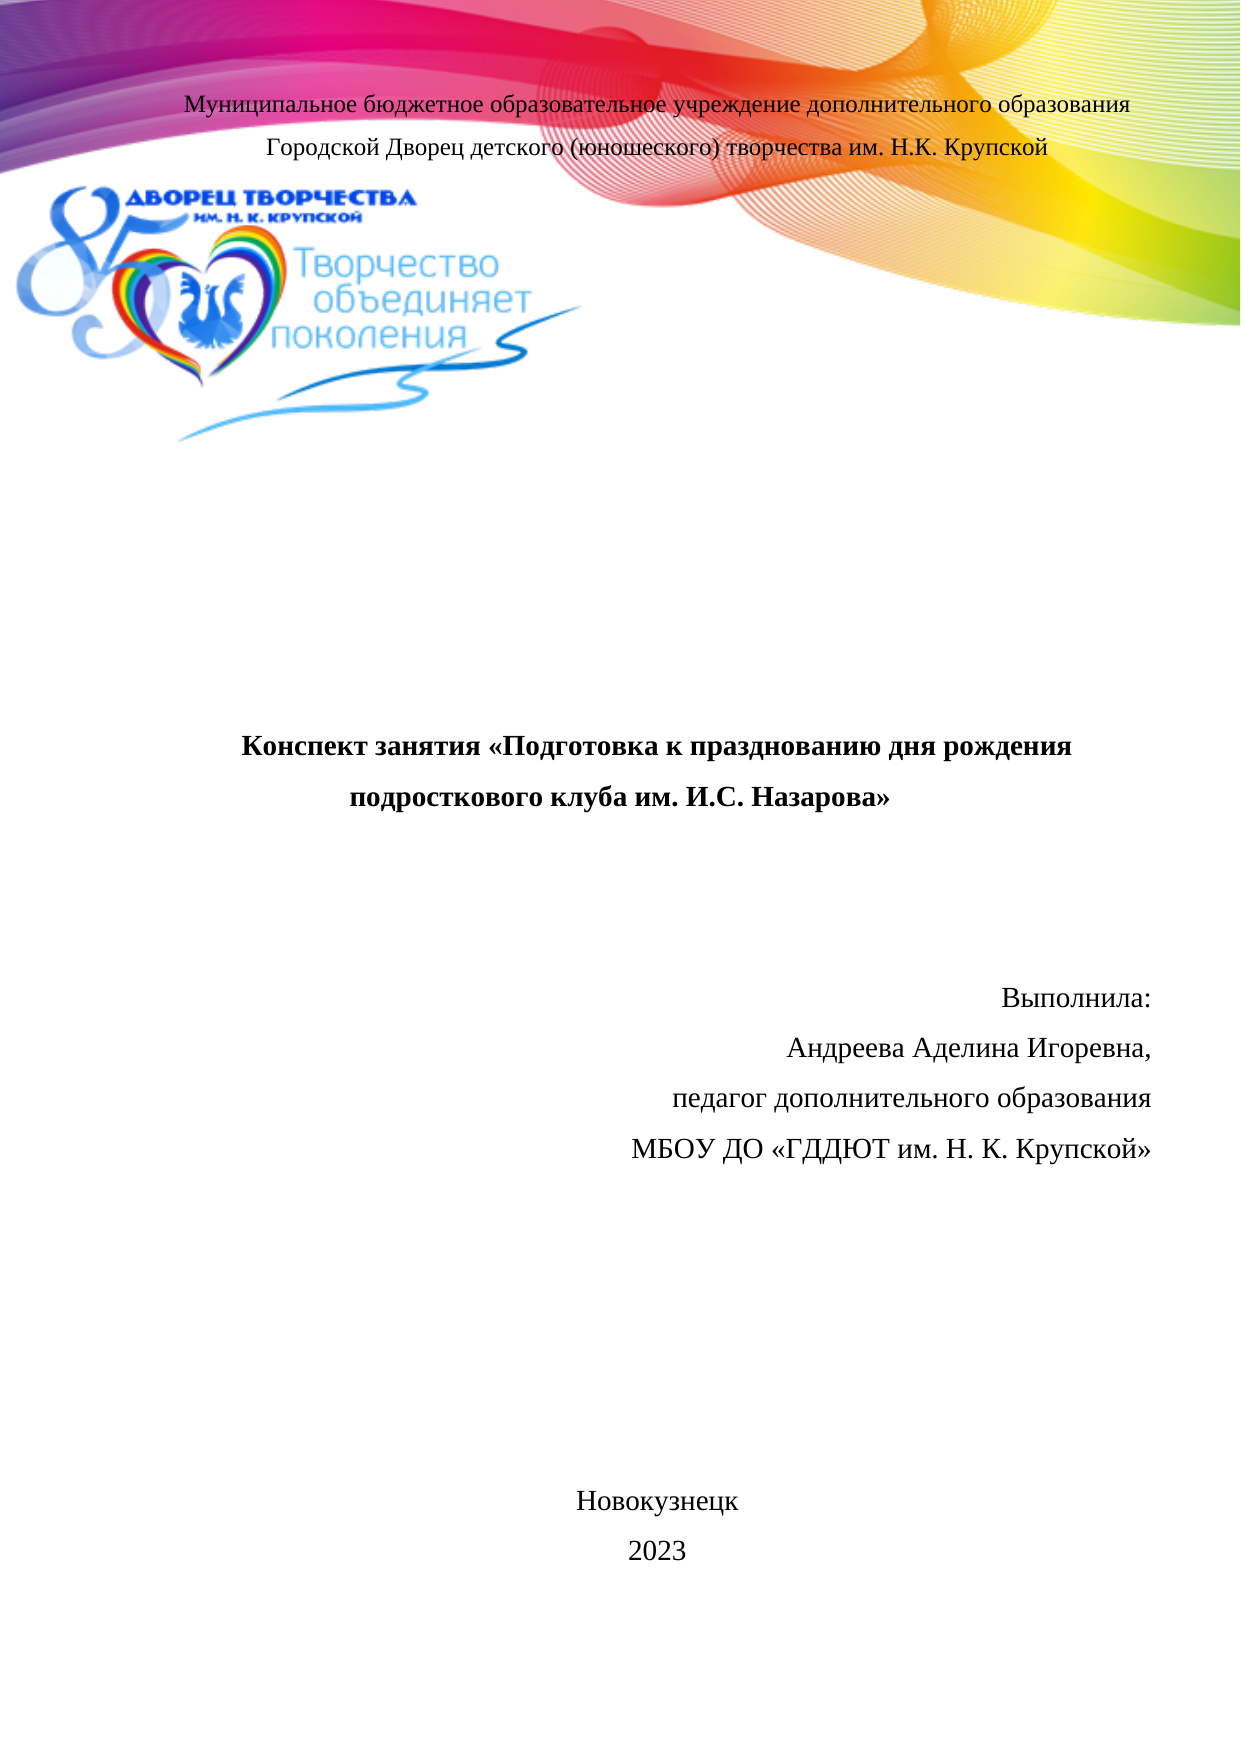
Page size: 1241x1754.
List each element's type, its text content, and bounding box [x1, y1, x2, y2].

text МБОУ ДО «ГДДЮТ им. Н. К. Крупской» [89, 1131, 1152, 1164]
text Новокузнецк [89, 1483, 1152, 1517]
picture [0, 0, 1241, 486]
text Муниципальное бюджетное образовательное учреждение дополнительного образования [89, 89, 1152, 117]
text Выполнила: [89, 980, 1152, 1013]
text 2023 [89, 1533, 1152, 1567]
text Андреева Аделина Игоревна, [89, 1030, 1152, 1064]
text Городской Дворец детского (юношеского) творчества им. Н.К. Крупской [89, 132, 1152, 161]
text педагог дополнительного образования [89, 1081, 1152, 1114]
text Конспект занятия «Подготовка к празднованию дня рождения подросткового клуба им. И.С. Назарова» [89, 728, 1152, 812]
